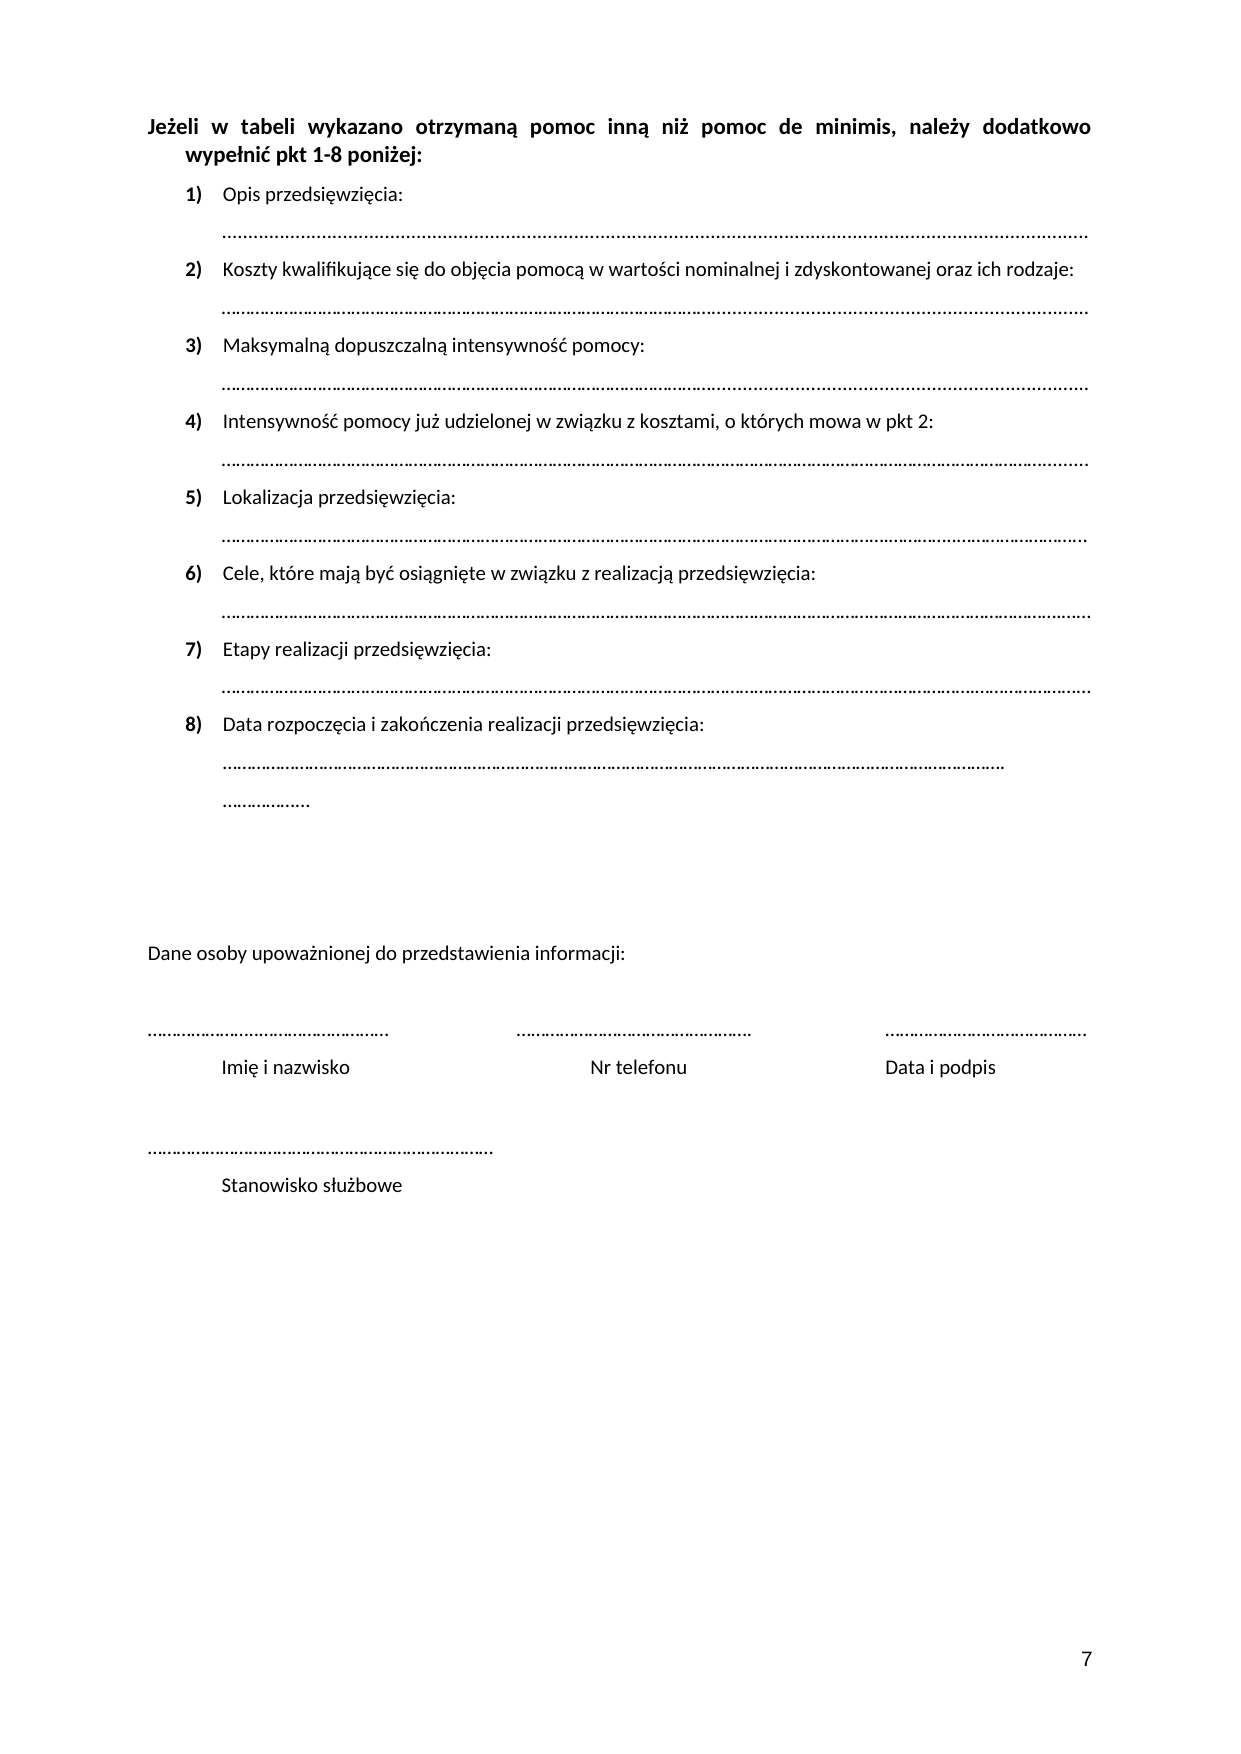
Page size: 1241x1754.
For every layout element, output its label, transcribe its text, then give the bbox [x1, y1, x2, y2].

text ..................................................................................................................................................................... [221, 219, 1092, 244]
list Data rozpoczęcia i zakończenia realizacji przedsięwzięcia: [185, 712, 1092, 737]
text …………………………………………………………………………………………........................................................................ [221, 370, 1092, 396]
list Opis przedsięwzięcia: [185, 181, 1092, 206]
list Maksymalną dopuszczalną intensywność pomocy: [185, 332, 1092, 358]
text ……………………………………………………………………………………………………………………………………………….……………... [223, 749, 1092, 813]
text Jeżeli w tabeli wykazano otrzymaną pomoc inną niż pomoc de minimis, należy dodatkowo wypełnić pkt 1-8 poniżej: [148, 112, 1092, 168]
list Etapy realizacji przedsięwzięcia: [185, 636, 1092, 661]
text ………………………………………………………………………………………………………………………………………….…………………... [221, 674, 1092, 699]
text ………………………………………………………………………………………………………………………….…………..……………………... [221, 522, 1092, 547]
text …………………..……………………… …………………………………………. …………………………………… [148, 1016, 1092, 1042]
list Koszty kwalifikujące się do objęcia pomocą w wartości nominalnej i zdyskontowanej oraz ich rodzaje: [185, 257, 1092, 282]
list Intensywność pomocy już udzielonej w związku z kosztami, o których mowa w pkt 2: [185, 408, 1092, 434]
text ………………………………………………………………………………………………………………………………………………………….…... [221, 598, 1092, 623]
list Cele, które mają być osiągnięte w związku z realizacją przedsięwzięcia: [185, 560, 1092, 585]
text Dane osoby upoważnionej do przedstawienia informacji: [148, 940, 1092, 966]
text ……………………………………………………………… [148, 1134, 1092, 1159]
text Stanowisko służbowe [148, 1172, 1092, 1198]
text Imię i nazwisko Nr telefonu Data i podpis [148, 1054, 1092, 1080]
text …………………………………………………………………………………………........................................................................ [221, 294, 1092, 320]
text ………………………………………………………………………………………………………………………………………………………......... [221, 446, 1092, 472]
list Lokalizacja przedsięwzięcia: [185, 484, 1092, 509]
